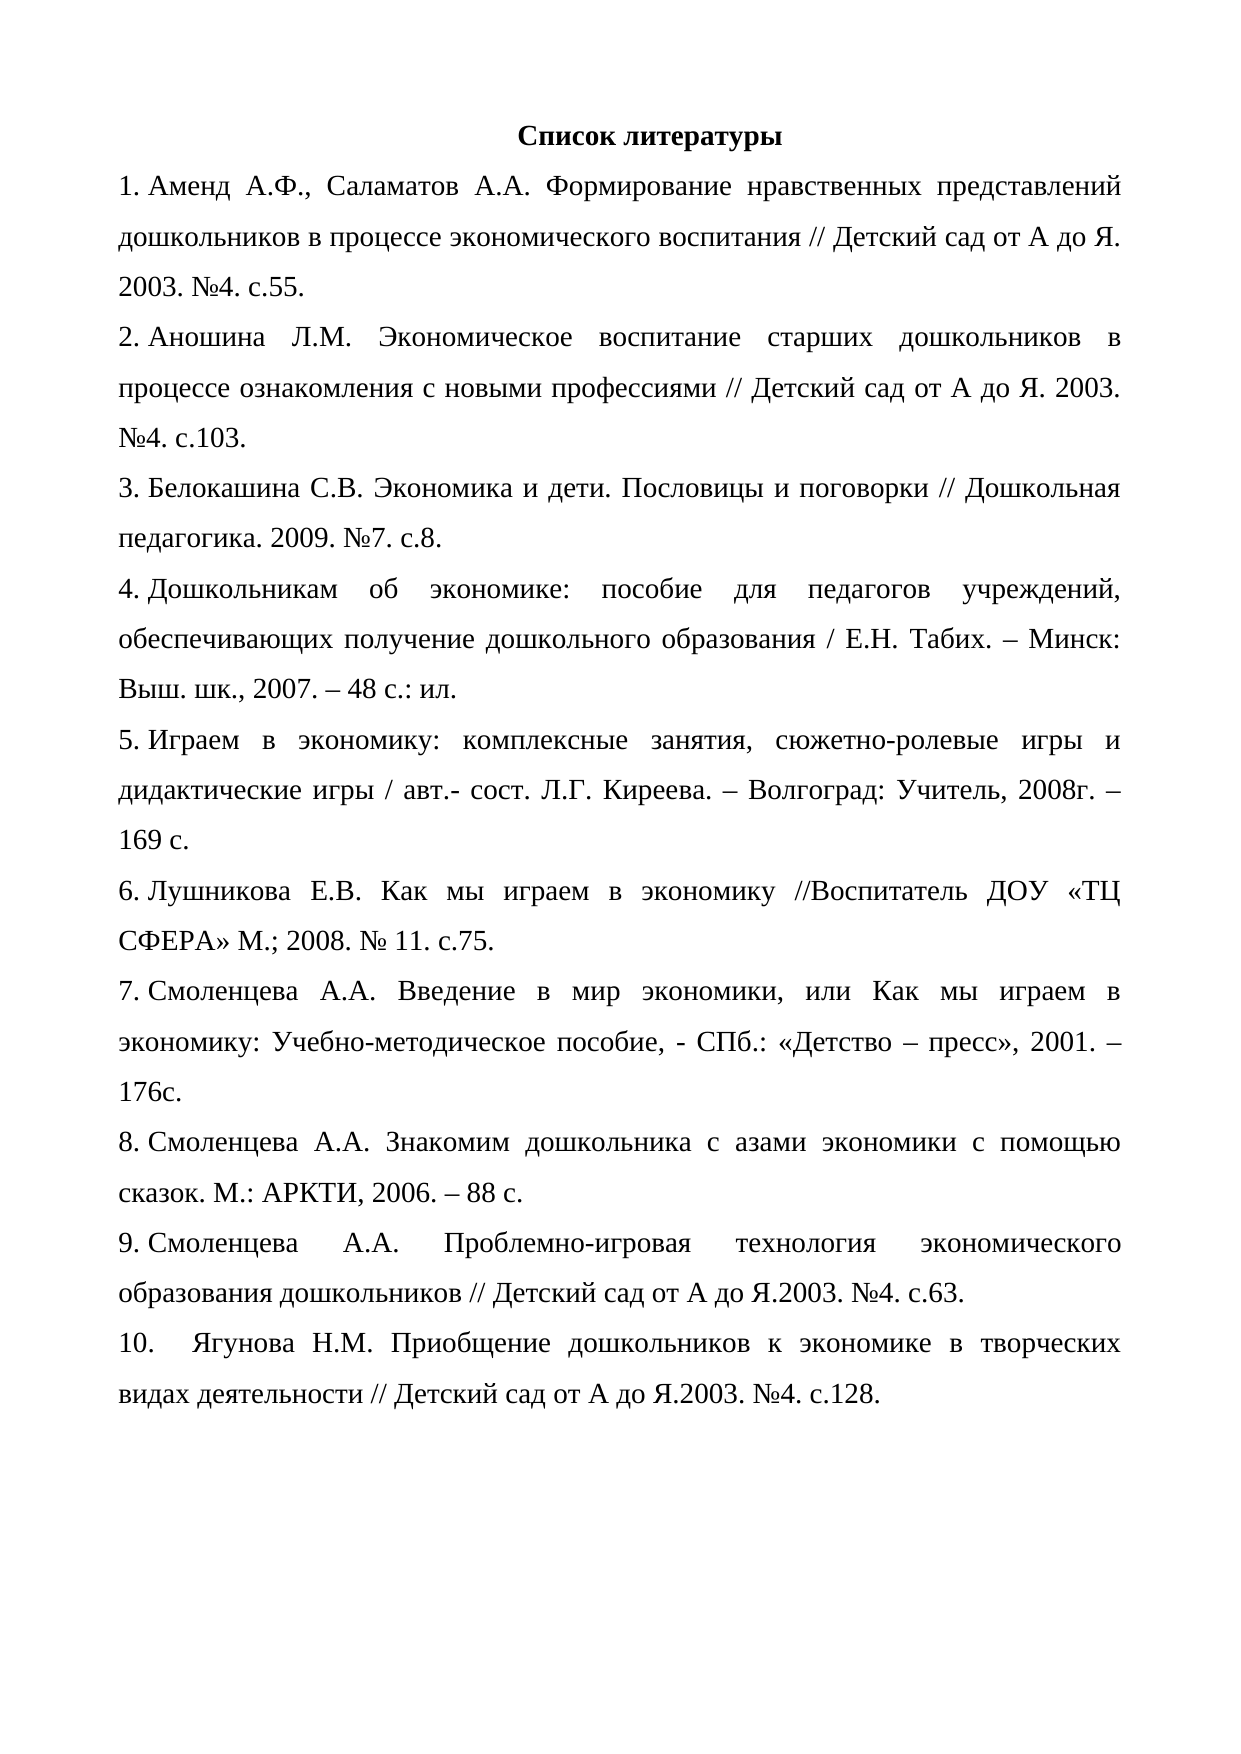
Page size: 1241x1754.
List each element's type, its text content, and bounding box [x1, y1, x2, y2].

list Лушникова Е.В. Как мы играем в экономику //Воспитатель ДОУ «ТЦ СФЕРА» М.; 2008. № 11. с.75. [118, 873, 1122, 957]
list Смоленцева А.А. Знакомим дошкольника с азами экономики с помощью сказок. М.: АРКТИ, 2006. – 88 с. [118, 1124, 1122, 1208]
list Играем в экономику: комплексные занятия, сюжетно-ролевые игры и дидактические игры / авт.- сост. Л.Г. Киреева. – Волгоград: Учитель, 2008г. – 169 с. [118, 722, 1122, 856]
list Смоленцева А.А. Введение в мир экономики, или Как мы играем в экономику: Учебно-методическое пособие, - СПб.: «Детство – пресс», 2001. – 176с. [118, 973, 1122, 1108]
list Дошкольникам об экономике: пособие для педагогов учреждений, обеспечивающих получение дошкольного образования / Е.Н. Табих. – Минск: Выш. шк., 2007. – 48 с.: ил. [118, 571, 1122, 705]
list Белокашина С.В. Экономика и дети. Пословицы и поговорки // Дошкольная педагогика. 2009. №7. с.8. [118, 470, 1122, 554]
list Аношина Л.М. Экономическое воспитание старших дошкольников в процессе ознакомления с новыми профессиями // Детский сад от А до Я. 2003. №4. с.103. [118, 319, 1122, 453]
list Смоленцева А.А. Проблемно-игровая технология экономического образования дошкольников // Детский сад от А до Я.2003. №4. с.63. [118, 1225, 1122, 1309]
list Ягунова Н.М. Приобщение дошкольников к экономике в творческих видах деятельности // Детский сад от А до Я.2003. №4. с.128. [118, 1326, 1122, 1409]
text Список литературы [118, 118, 1122, 152]
list Аменд А.Ф., Саламатов А.А. Формирование нравственных представлений дошкольников в процессе экономического воспитания // Детский сад от А до Я. 2003. №4. с.55. [118, 168, 1122, 303]
